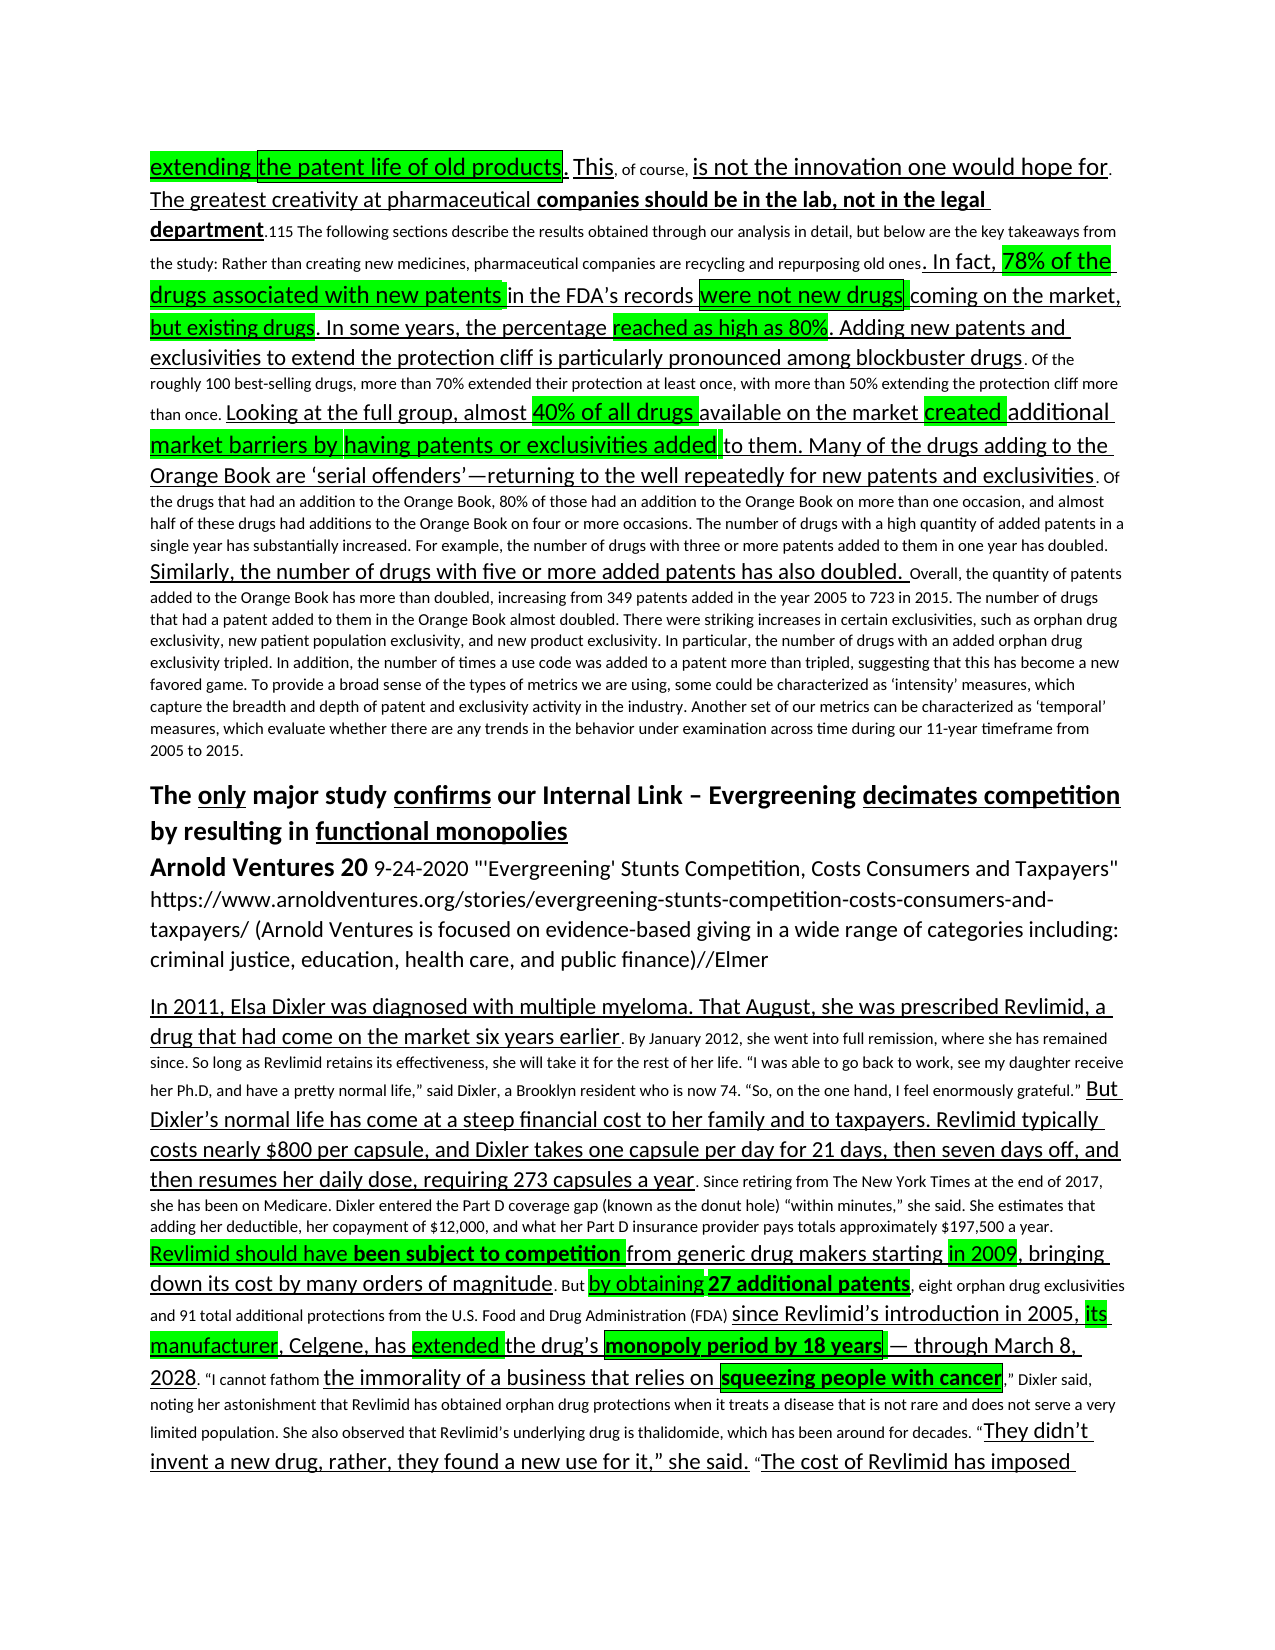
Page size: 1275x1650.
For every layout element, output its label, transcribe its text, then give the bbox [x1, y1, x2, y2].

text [150, 992, 1125, 1475]
subtitle The only major study confirms our Internal Link – Evergreening decimates competition by resulting in functional monopolies [150, 778, 1125, 847]
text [150, 150, 1125, 760]
text Arnold Ventures 20 9-24-2020 "'Evergreening' Stunts Competition, Costs Consumers and Taxpayers" https://www.arnoldventures.org/stories/evergreening-stunts-competition-costs-consumers-and-taxpayers/ (Arnold Ventures is focused on evidence-based giving in a wide range of categories including: criminal justice, education, health care, and public finance)//Elmer [150, 850, 1125, 973]
